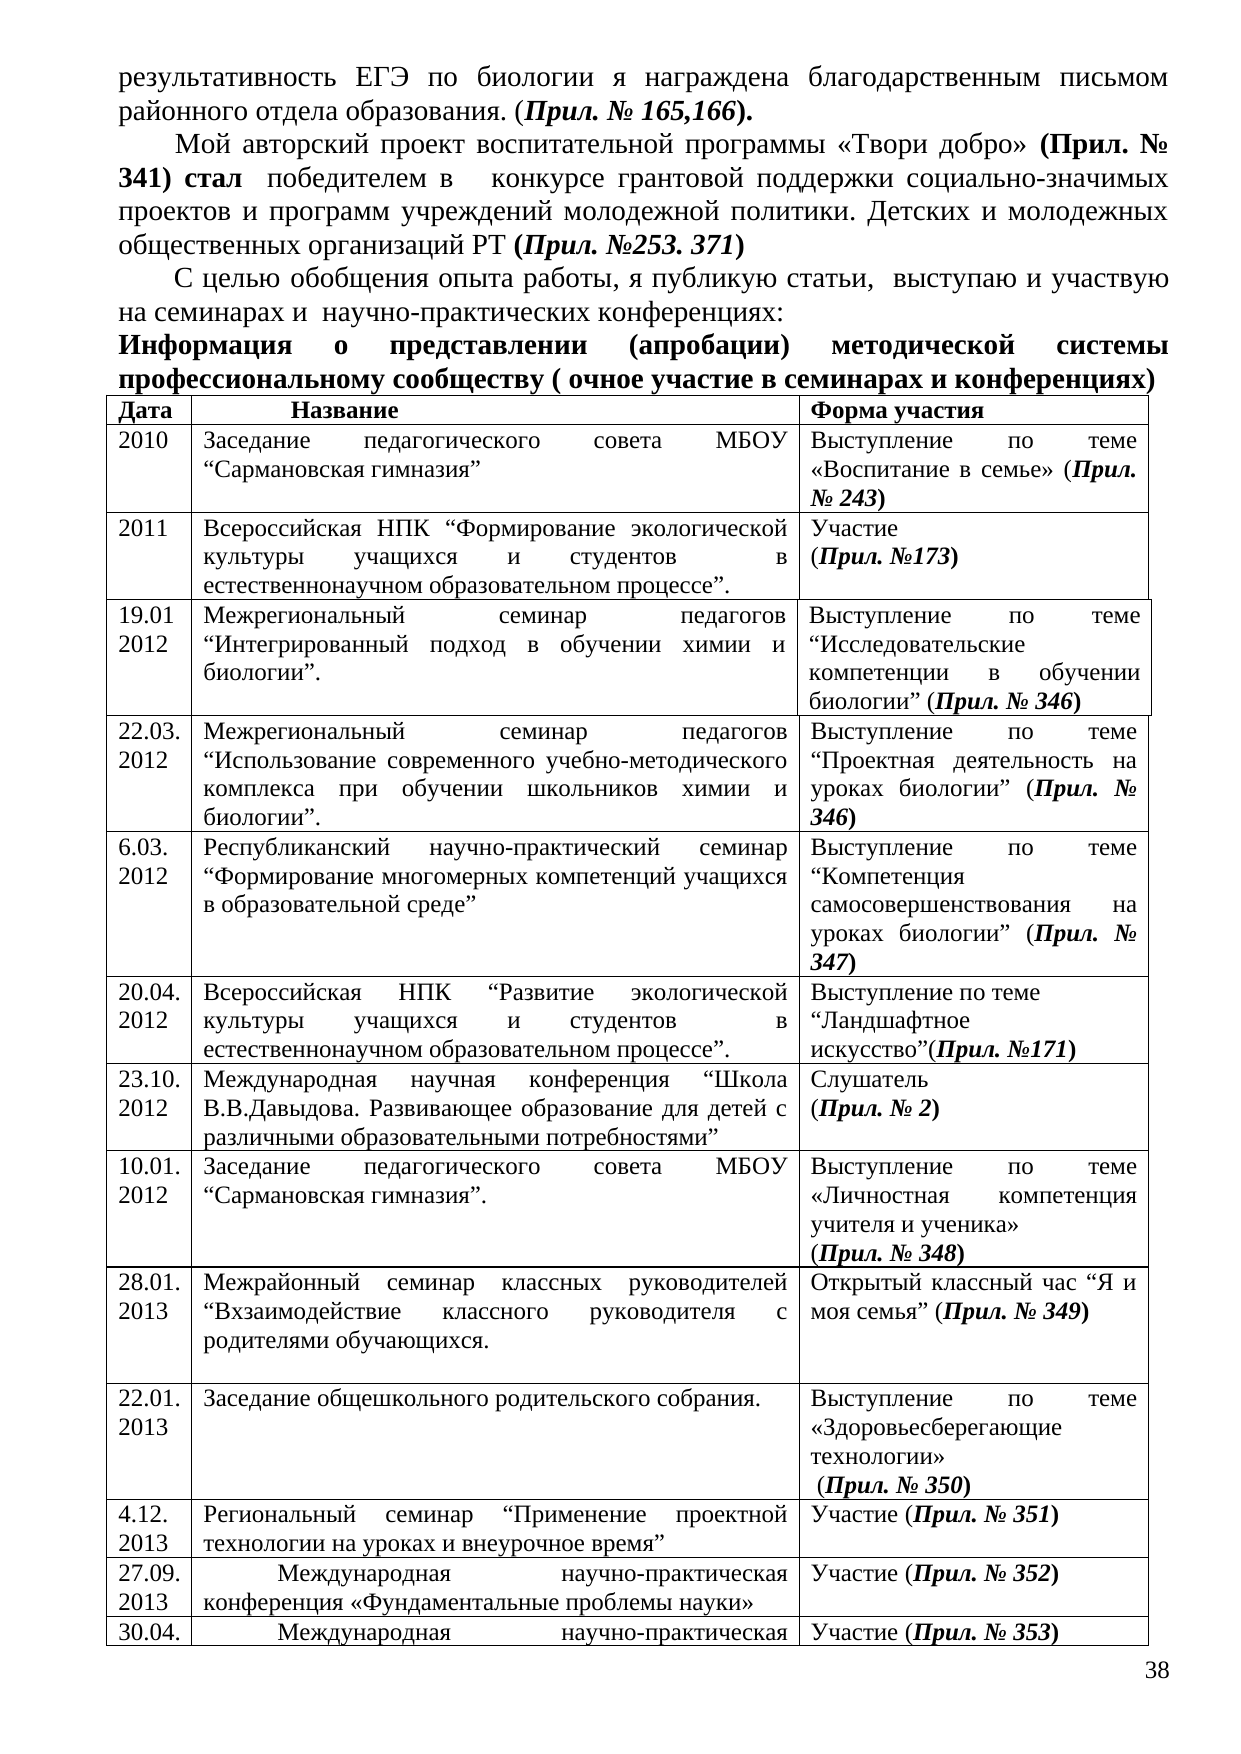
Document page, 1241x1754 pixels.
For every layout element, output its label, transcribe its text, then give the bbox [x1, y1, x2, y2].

text Информация о представлении (апробации) методической системы профессиональному сообществу ( очное участие в семинарах и конференциях) [118, 327, 1169, 394]
table_cell Выступление по теме «Здоровьесберегающие технологии» (Прил. № 350) [800, 1384, 1148, 1498]
table_cell 22.01.2013 [107, 1384, 191, 1498]
table_cell Выступление по теме “Ландшафтное искусство”(Прил. №171) [800, 977, 1148, 1063]
table_cell Заседание педагогического совета МБОУ “Сармановская гимназия”. [192, 1151, 799, 1266]
table_header Название [192, 396, 799, 424]
table_cell 6.03. 2012 [107, 832, 191, 976]
table_cell Межрегиональный семинар педагогов “Использование современного учебно-методического комплекса при обучении школьников химии и биологии”. [192, 716, 799, 831]
table_cell Межрайонный семинар классных руководителей “Вхзаимодействие классного руководителя с родителями обучающихся. [192, 1268, 799, 1382]
table_cell Международная научная конференция “Школа В.В.Давыдова. Развивающее образование для детей с различными образовательными потребностями” [192, 1064, 799, 1150]
table_cell 2010 [107, 425, 191, 512]
text Мой авторский проект воспитательной программы «Твори добро» (Прил. № 341) стал победителем в конкурсе грантовой поддержки социально-значимых проектов и программ учреждений молодежной политики. Детских и молодежных общественных организаций РТ (Прил. №253. 371) [118, 126, 1169, 260]
table_cell Открытый классный час “Я и моя семья” (Прил. № 349) [800, 1268, 1148, 1382]
table_cell Региональный семинар “Применение проектной технологии на уроках и внеурочное время” [192, 1500, 799, 1557]
table_cell 22.03.2012 [107, 716, 191, 831]
table_cell 2011 [107, 513, 191, 599]
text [118, 59, 1169, 126]
table_cell Всероссийская НПК “Формирование экологической культуры учащихся и студентов в естественнонаучном образовательном процессе”. [192, 513, 799, 599]
table_cell Выступление по теме «Личностная компетенция учителя и ученика» (Прил. № 348) [800, 1151, 1148, 1266]
table_cell 23.10. 2012 [107, 1064, 191, 1150]
table_cell 27.09.2013 [107, 1558, 191, 1616]
table_header Дата [107, 396, 191, 424]
table_cell Заседание педагогического совета МБОУ “Сармановская гимназия” [192, 425, 799, 512]
table_cell 30.04.2013 [107, 1617, 191, 1645]
table_header Форма участия [800, 396, 1148, 424]
table_cell 20.04.2012 [107, 977, 191, 1063]
table_cell Всероссийская НПК “Развитие экологической культуры учащихся и студентов в естественнонаучном образовательном процессе”. [192, 977, 799, 1063]
table_cell 19.012012 [107, 600, 191, 715]
table_cell Слушатель (Прил. № 2) [800, 1064, 1148, 1150]
table_cell Международная научно-практическая конференция «Фундаментальные проблемы науки» [192, 1558, 799, 1616]
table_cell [800, 1617, 1148, 1645]
table_cell 28.01.2013 [107, 1268, 191, 1382]
table_cell Выступление по теме “Компетенция самосовершенствования на уроках биологии” (Прил. № 347) [800, 832, 1148, 976]
table_cell Республиканский научно-практический семинар “Формирование многомерных компетенций учащихся в образовательной среде” [192, 832, 799, 976]
text С целью обобщения опыта работы, я публикую статьи, выступаю и участвую на семинарах и научно-практических конференциях: [118, 260, 1169, 327]
table_cell Межрегиональный семинар педагогов “Интегрированный подход в обучении химии и биологии”. [192, 600, 797, 715]
table_cell Выступление по теме “Проектная деятельность на уроках биологии” (Прил. № 346) [800, 716, 1148, 831]
table_cell Участие (Прил. №173) [800, 513, 1148, 599]
table_cell Выступление по теме “Исследовательские компетенции в обучении биологии” (Прил. № 346) [798, 600, 1151, 715]
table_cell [192, 1617, 799, 1645]
table_cell Заседание общешкольного родительского собрания. [192, 1384, 799, 1498]
table_cell Участие (Прил. № 352) [800, 1558, 1148, 1616]
table_cell 10.01.2012 [107, 1151, 191, 1266]
table_cell 4.12. 2013 [107, 1500, 191, 1557]
table_cell Выступление по теме «Воспитание в семье» (Прил. № 243) [800, 425, 1148, 512]
table_cell Участие (Прил. № 351) [800, 1500, 1148, 1557]
